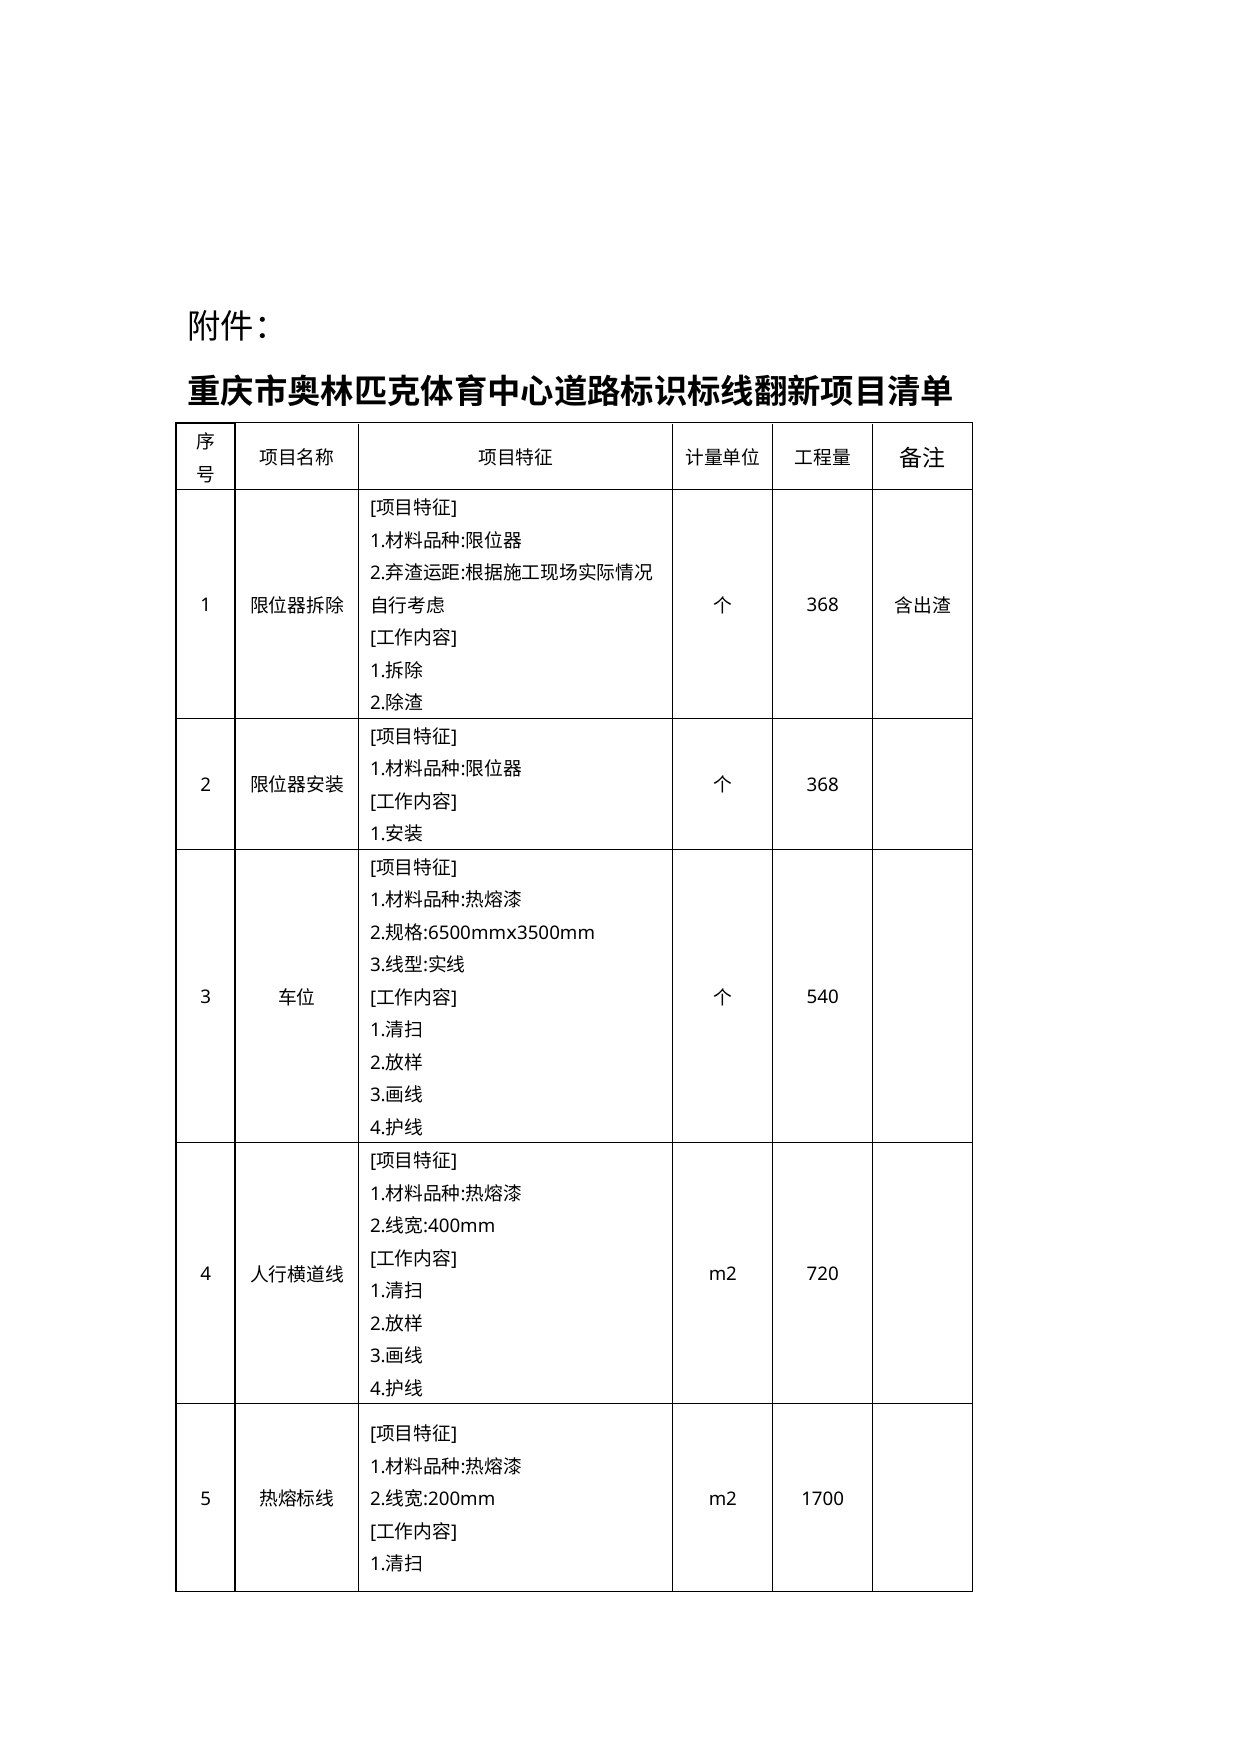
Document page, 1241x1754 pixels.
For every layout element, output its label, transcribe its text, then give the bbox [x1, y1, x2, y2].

table_cell 1 [177, 490, 234, 718]
table_cell [项目特征] 1.材料品种:限位器 [工作内容] 1.安装 [359, 719, 672, 849]
table_cell 含出渣 [873, 490, 972, 718]
text 重庆市奥林匹克体育中心道路标识标线翻新项目清单 [187, 357, 1053, 422]
table_cell [873, 850, 972, 1142]
table_cell 720 [773, 1143, 872, 1403]
table_header 工程量 [773, 423, 872, 489]
table_cell [873, 719, 972, 849]
table_cell 540 [773, 850, 872, 1142]
table_header 项目名称 [236, 423, 358, 489]
table_cell [873, 1143, 972, 1403]
table_cell 个 [673, 850, 772, 1142]
table_cell 368 [773, 719, 872, 849]
table_cell 限位器安装 [236, 719, 358, 849]
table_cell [359, 1404, 672, 1591]
text 附件： [187, 292, 1053, 357]
table_cell 4 [177, 1143, 234, 1403]
table_cell [项目特征] 1.材料品种:限位器 2.弃渣运距:根据施工现场实际情况自行考虑 [工作内容] 1.拆除 2.除渣 [359, 490, 672, 718]
table_cell 5 [177, 1404, 234, 1591]
table_cell 人行横道线 [236, 1143, 358, 1403]
table_cell 1700 [773, 1404, 872, 1591]
table_cell 限位器拆除 [236, 490, 358, 718]
table_cell 个 [673, 490, 772, 718]
table_cell [项目特征] 1.材料品种:热熔漆 2.线宽:400mm [工作内容] 1.清扫 2.放样 3.画线 4.护线 [359, 1143, 672, 1403]
table_header 项目特征 [359, 423, 673, 489]
table_header 序号 [177, 424, 234, 489]
table_cell 2 [177, 719, 234, 849]
table_cell 368 [773, 490, 872, 718]
table_cell [873, 1404, 972, 1591]
table_cell [项目特征] 1.材料品种:热熔漆 2.规格:6500mmⅹ3500mm 3.线型:实线 [工作内容] 1.清扫 2.放样 3.画线 4.护线 [359, 850, 672, 1142]
table_cell 个 [673, 719, 772, 849]
table_header 计量单位 [673, 423, 772, 489]
table_cell 热熔标线 [236, 1404, 358, 1591]
table_cell m2 [673, 1404, 772, 1591]
table_header 备注 [873, 423, 972, 489]
table_cell 3 [177, 850, 234, 1142]
table_cell 车位 [236, 850, 358, 1142]
table_cell m2 [673, 1143, 772, 1403]
